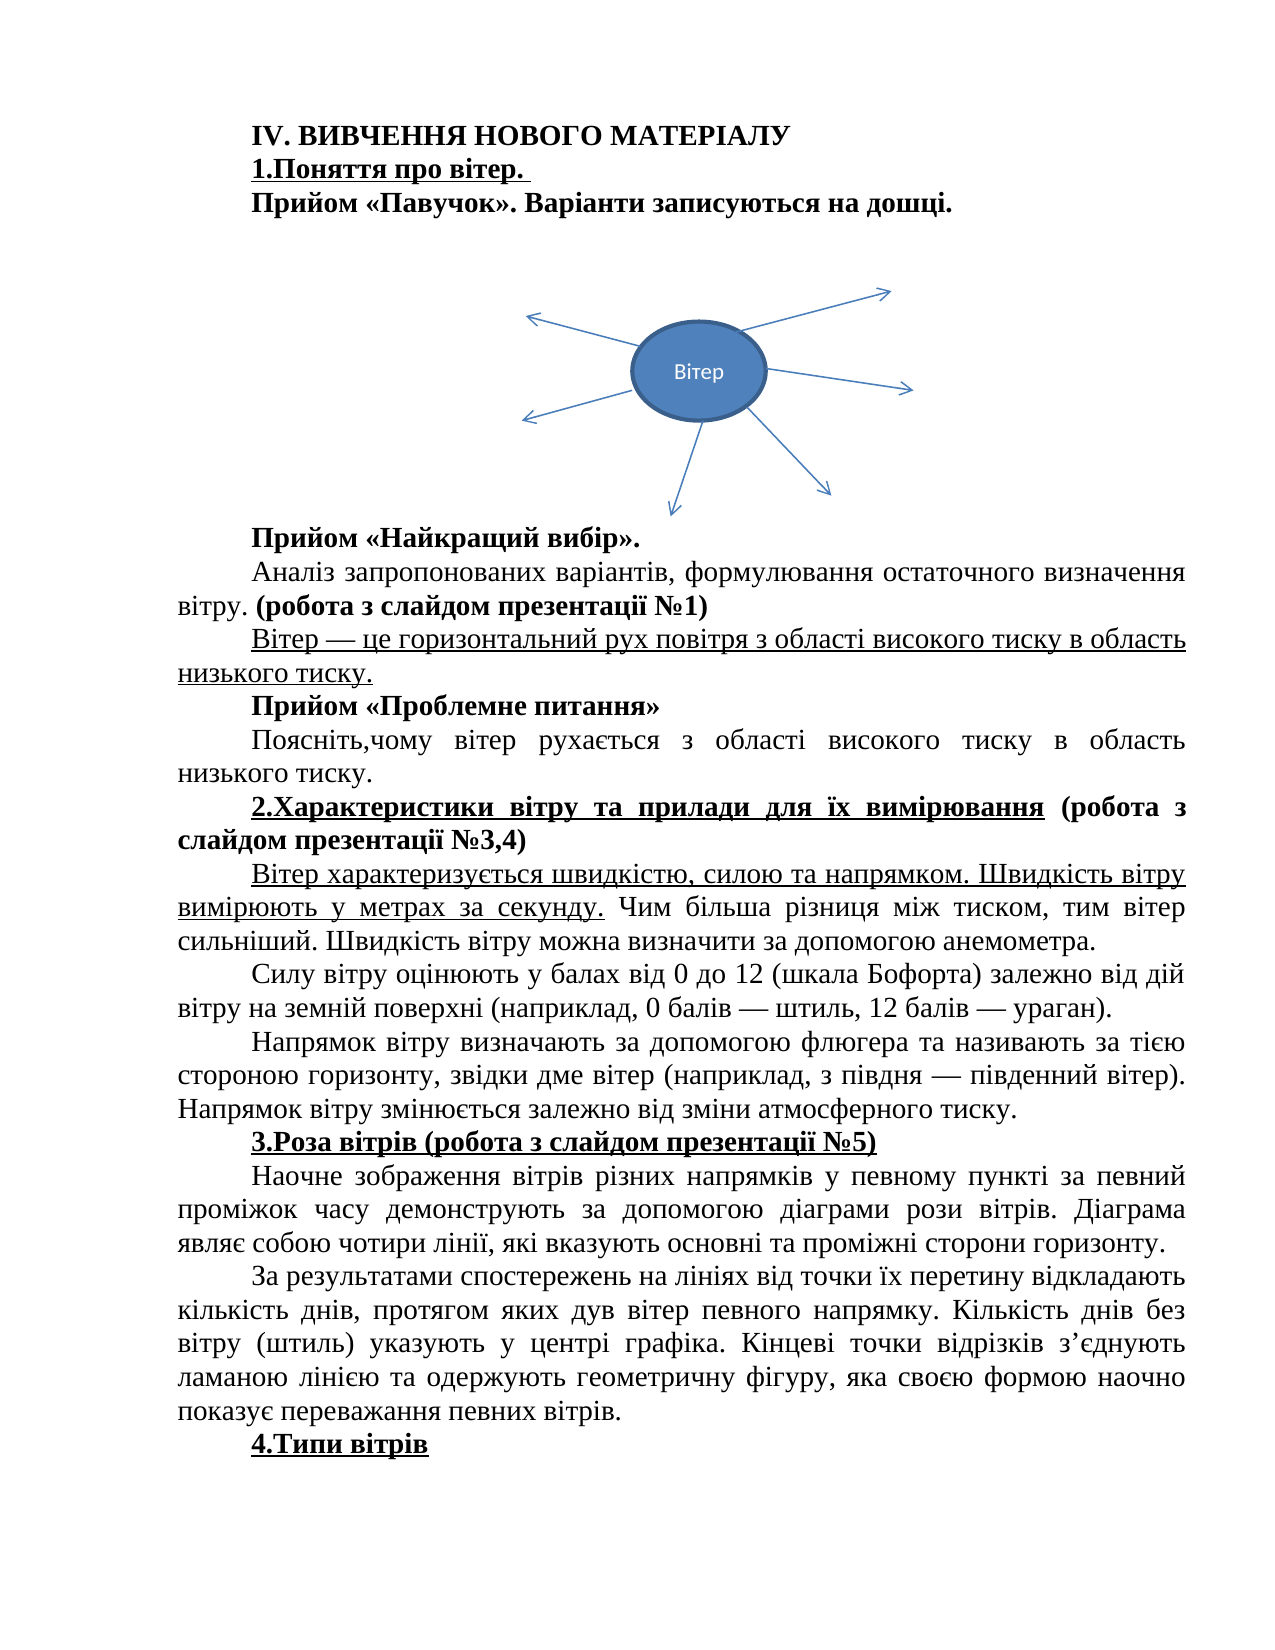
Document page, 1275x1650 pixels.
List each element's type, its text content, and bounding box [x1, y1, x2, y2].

text 2.Характеристики вітру та прилади для їх вимірювання (робота з слайдом презентації №3,4) [177, 789, 1186, 856]
text Напрямок вітру визначають за допомогою флюгера та називають за тією стороною горизонту, звідки дме вітер (наприклад, з півдня — південний вітер). Напрямок вітру змінюється залежно від зміни атмосферного тиску. [177, 1024, 1186, 1124]
text Прийом «Найкращий вибір». [177, 521, 1186, 554]
text Наочне зображення вітрів різних напрямків у певному пункті за певний проміжок часу демонструють за допомогою діаграми рози вітрів. Діаграма являє собою чотири лінії, які вказують основні та проміжні сторони горизонту. [177, 1158, 1186, 1258]
text Вітер — це горизонтальний рух повітря з області високого тиску в область низького тиску. [177, 621, 1186, 688]
text Поясніть,чому вітер рухається з області високого тиску в область низького тиску. [177, 722, 1186, 789]
text За результатами спостережень на лініях від точки їх перетину відкладають кількість днів, протягом яких дув вітер певного напрямку. Кількість днів без вітру (штиль) указують у центрі графіка. Кінцеві точки відрізків з’єднують ламаною лінією та одержують геометричну фігуру, яка своєю формою наочно показує переважання певних вітрів. [177, 1258, 1186, 1426]
text Аналіз запропонованих варіантів, формулювання остаточного визначення вітру. (робота з слайдом презентації №1) [177, 554, 1186, 621]
text Прийом «Проблемне питання» [177, 688, 1186, 722]
text Вітер характеризується швидкістю, силою та напрямком. Швидкість вітру вимірюють у метрах за секунду. Чим більша різниця між тиском, тим вітер сильніший. Швидкість вітру можна визначити за допомогою анемометра. [177, 856, 1186, 957]
text 3.Роза вітрів (робота з слайдом презентації №5) [177, 1124, 1186, 1158]
text Прийом «Павучок». Варіанти записуються на дошці. [177, 185, 1186, 219]
text IV. ВИВЧЕННЯ НОВОГО МАТЕРІАЛУ [177, 118, 1186, 152]
text 1.Поняття про вітер. [177, 152, 1186, 185]
text 4.Типи вітрів [177, 1426, 1186, 1460]
text Силу вітру оцінюють у балах від 0 до 12 (шкала Бофорта) залежно від дій вітру на земній поверхні (наприклад, 0 балів — штиль, 12 балів — ураган). [177, 957, 1186, 1024]
